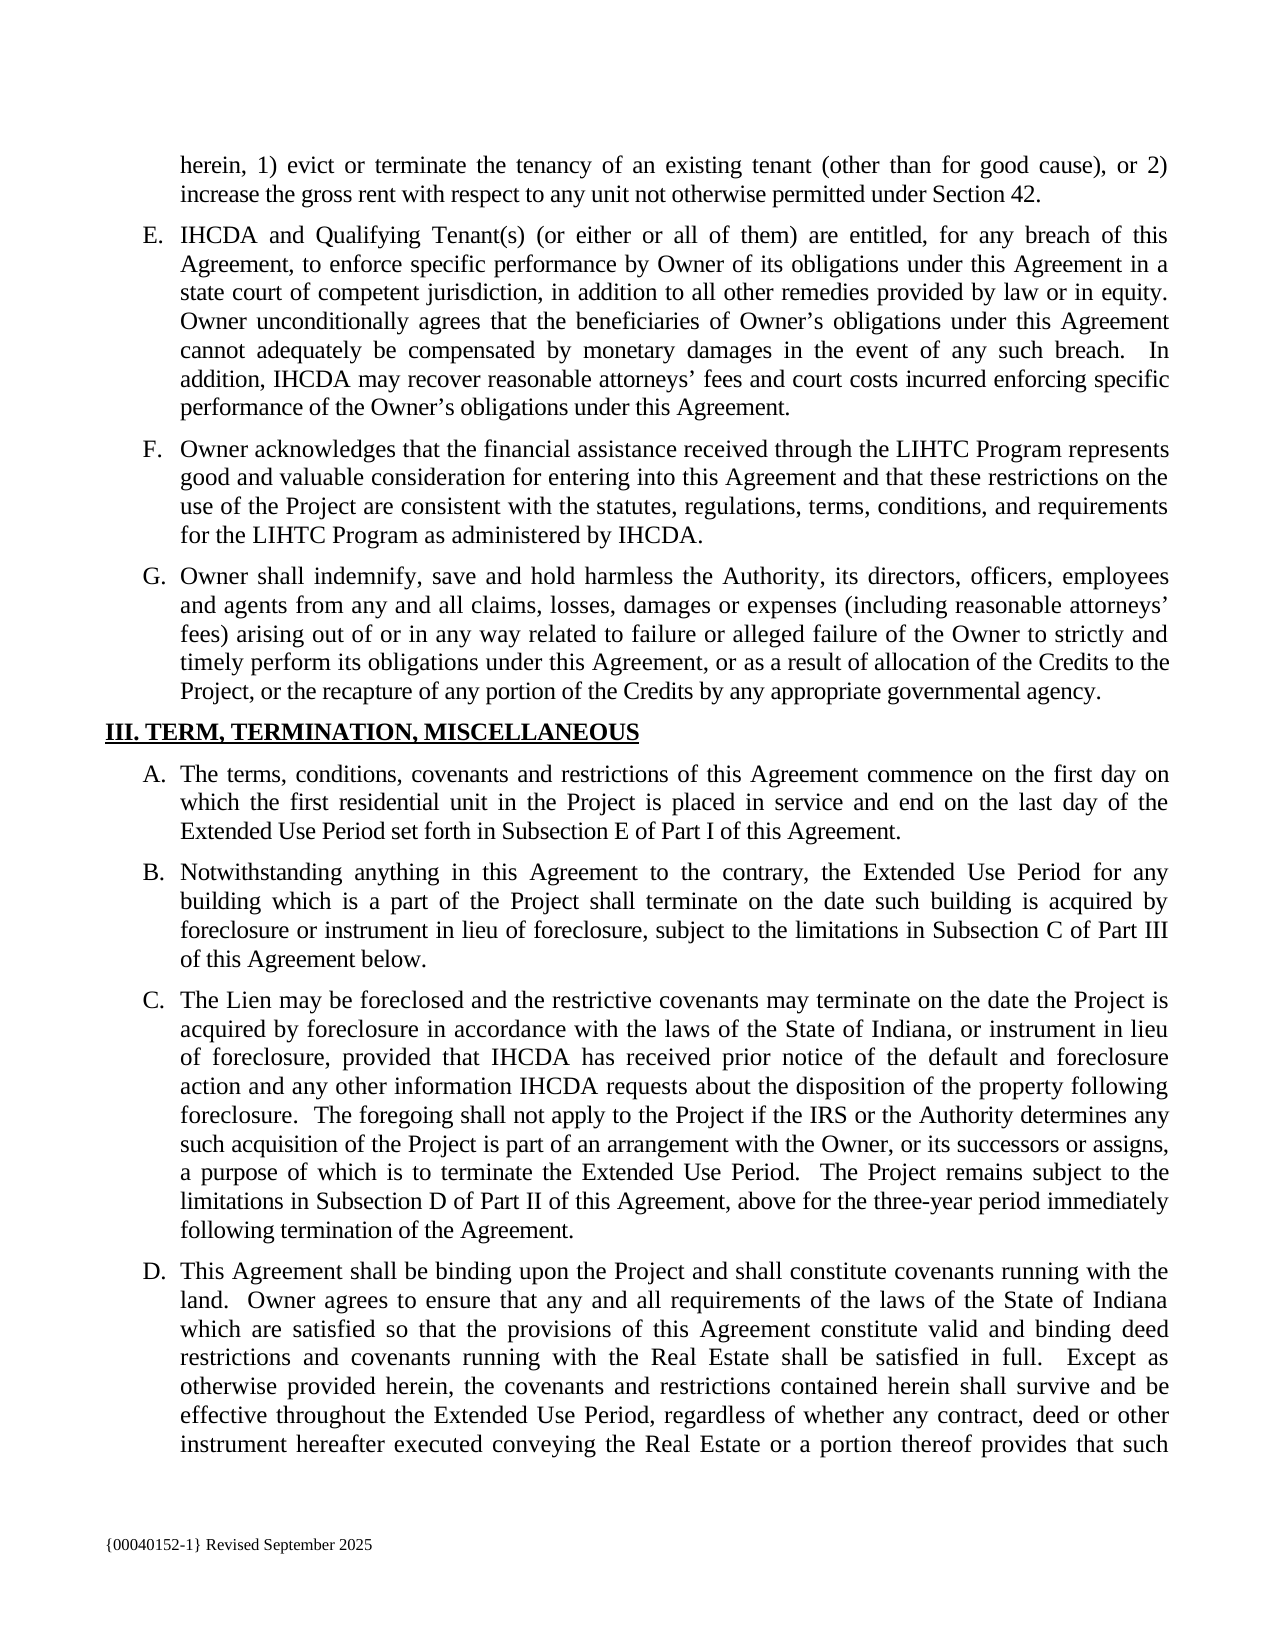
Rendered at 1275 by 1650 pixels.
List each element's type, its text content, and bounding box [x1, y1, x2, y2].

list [142, 150, 1170, 207]
list Owner acknowledges that the financial assistance received through the LIHTC Program represents good and valuable consideration for entering into this Agreement and that these restrictions on the use of the Project are consistent with the statutes, regulations, terms, conditions, and requirements for the LIHTC Program as administered by IHCDA. [142, 434, 1170, 549]
text III. TERM, TERMINATION, MISCELLANEOUS [105, 717, 1170, 746]
list Notwithstanding anything in this Agreement to the contrary, the Extended Use Period for any building which is a part of the Project shall terminate on the date such building is acquired by foreclosure or instrument in lieu of foreclosure, subject to the limitations in Subsection C of Part III of this Agreement below. [142, 857, 1170, 972]
list The Lien may be foreclosed and the restrictive covenants may terminate on the date the Project is acquired by foreclosure in accordance with the laws of the State of Indiana, or instrument in lieu of foreclosure, provided that IHCDA has received prior notice of the default and foreclosure action and any other information IHCDA requests about the disposition of the property following foreclosure. The foregoing shall not apply to the Project if the IRS or the Authority determines any such acquisition of the Project is part of an arrangement with the Owner, or its successors or assigns, a purpose of which is to terminate the Extended Use Period. The Project remains subject to the limitations in Subsection D of Part II of this Agreement, above for the three-year period immediately following termination of the Agreement. [142, 985, 1170, 1244]
list The terms, conditions, covenants and restrictions of this Agreement commence on the first day on which the first residential unit in the Project is placed in service and end on the last day of the Extended Use Period set forth in Subsection E of Part I of this Agreement. [142, 759, 1170, 845]
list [142, 1256, 1170, 1457]
list Owner shall indemnify, save and hold harmless the Authority, its directors, officers, employees and agents from any and all claims, losses, damages or expenses (including reasonable attorneys’ fees) arising out of or in any way related to failure or alleged failure of the Owner to strictly and timely perform its obligations under this Agreement, or as a result of allocation of the Credits to the Project, or the recapture of any portion of the Credits by any appropriate governmental agency. [142, 561, 1170, 705]
list IHCDA and Qualifying Tenant(s) (or either or all of them) are entitled, for any breach of this Agreement, to enforce specific performance by Owner of its obligations under this Agreement in a state court of competent jurisdiction, in addition to all other remedies provided by law or in equity. Owner unconditionally agrees that the beneficiaries of Owner’s obligations under this Agreement cannot adequately be compensated by monetary damages in the event of any such breach. In addition, IHCDA may recover reasonable attorneys’ fees and court costs incurred enforcing specific performance of the Owner’s obligations under this Agreement. [142, 220, 1170, 421]
